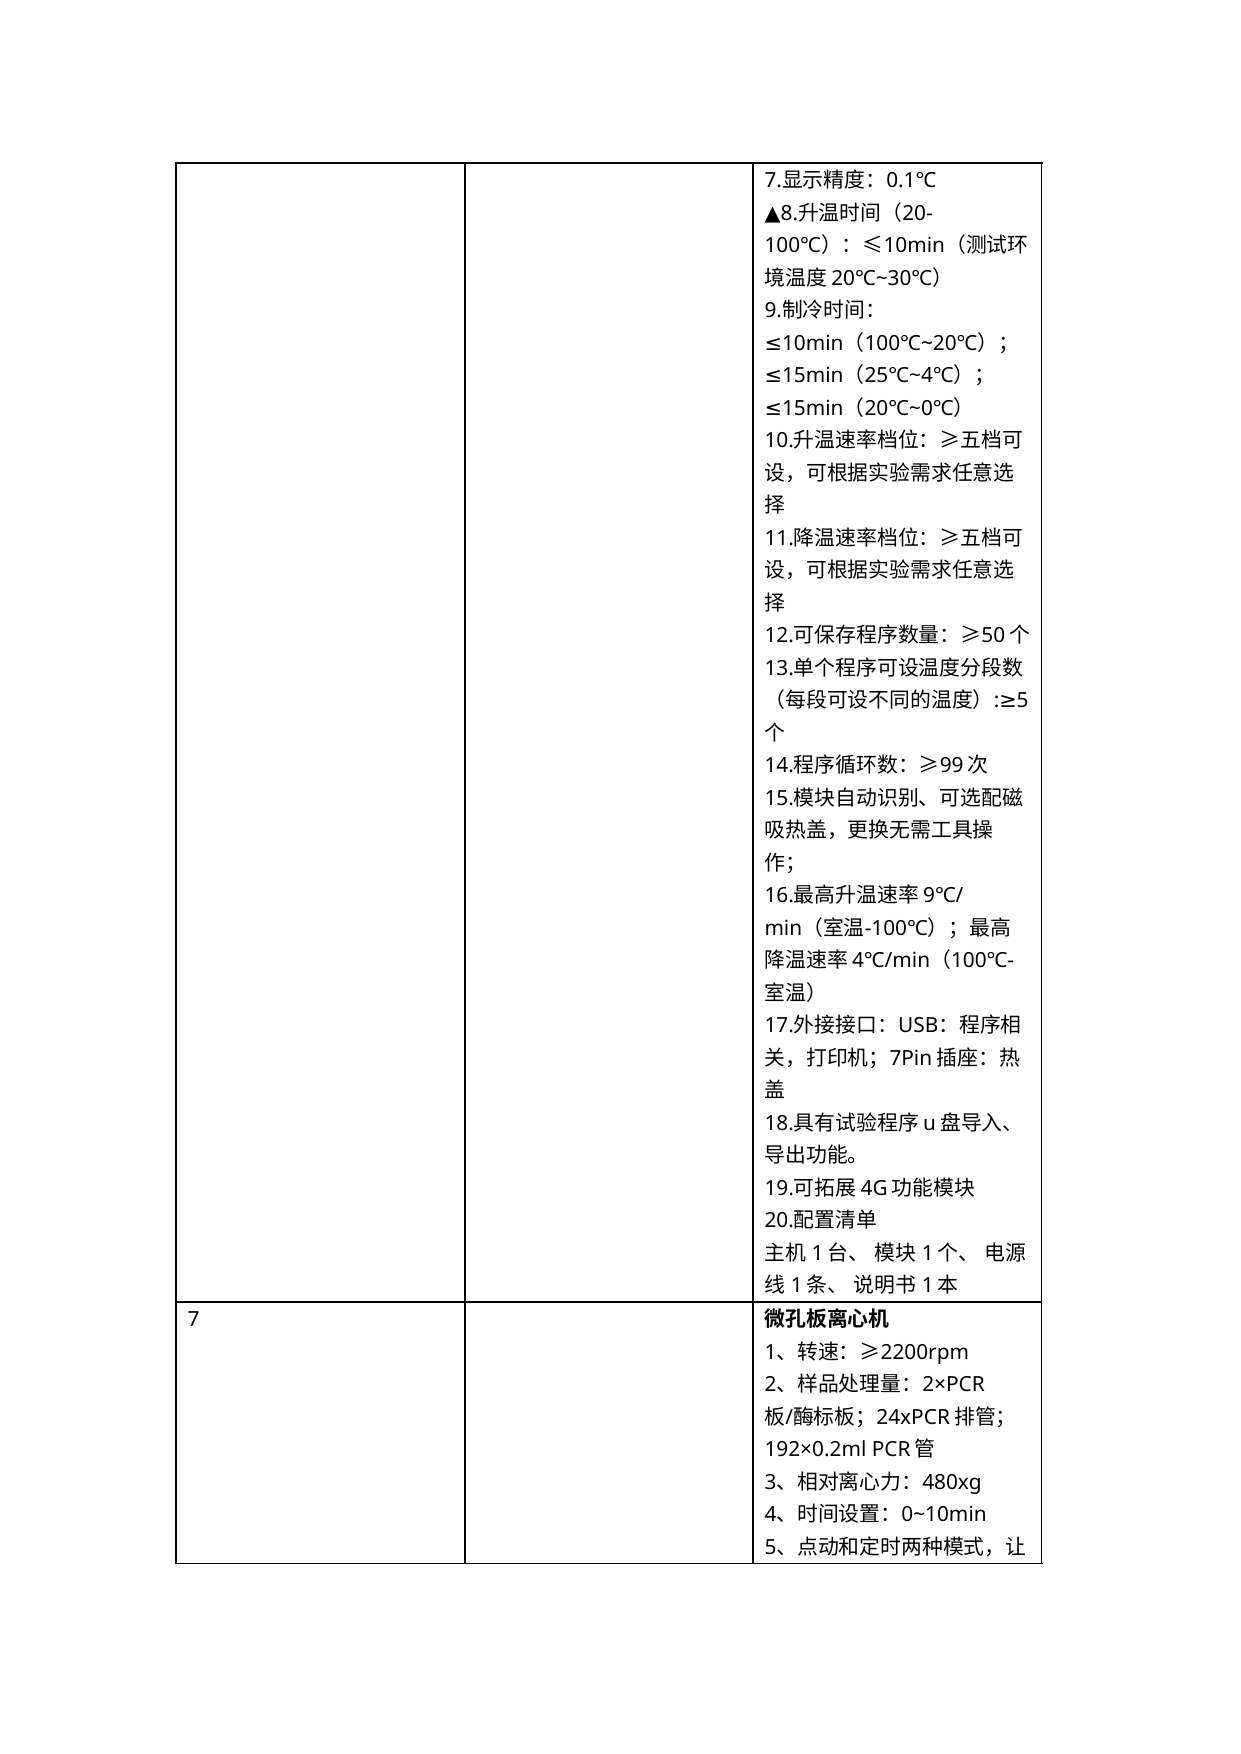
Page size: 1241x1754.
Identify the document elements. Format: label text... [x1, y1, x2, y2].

table_cell [466, 164, 752, 1301]
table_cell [754, 1303, 1041, 1563]
table_cell [466, 1303, 752, 1563]
table_cell 6 [177, 164, 464, 1301]
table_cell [754, 164, 1041, 1301]
table_cell 7 [177, 1303, 464, 1563]
